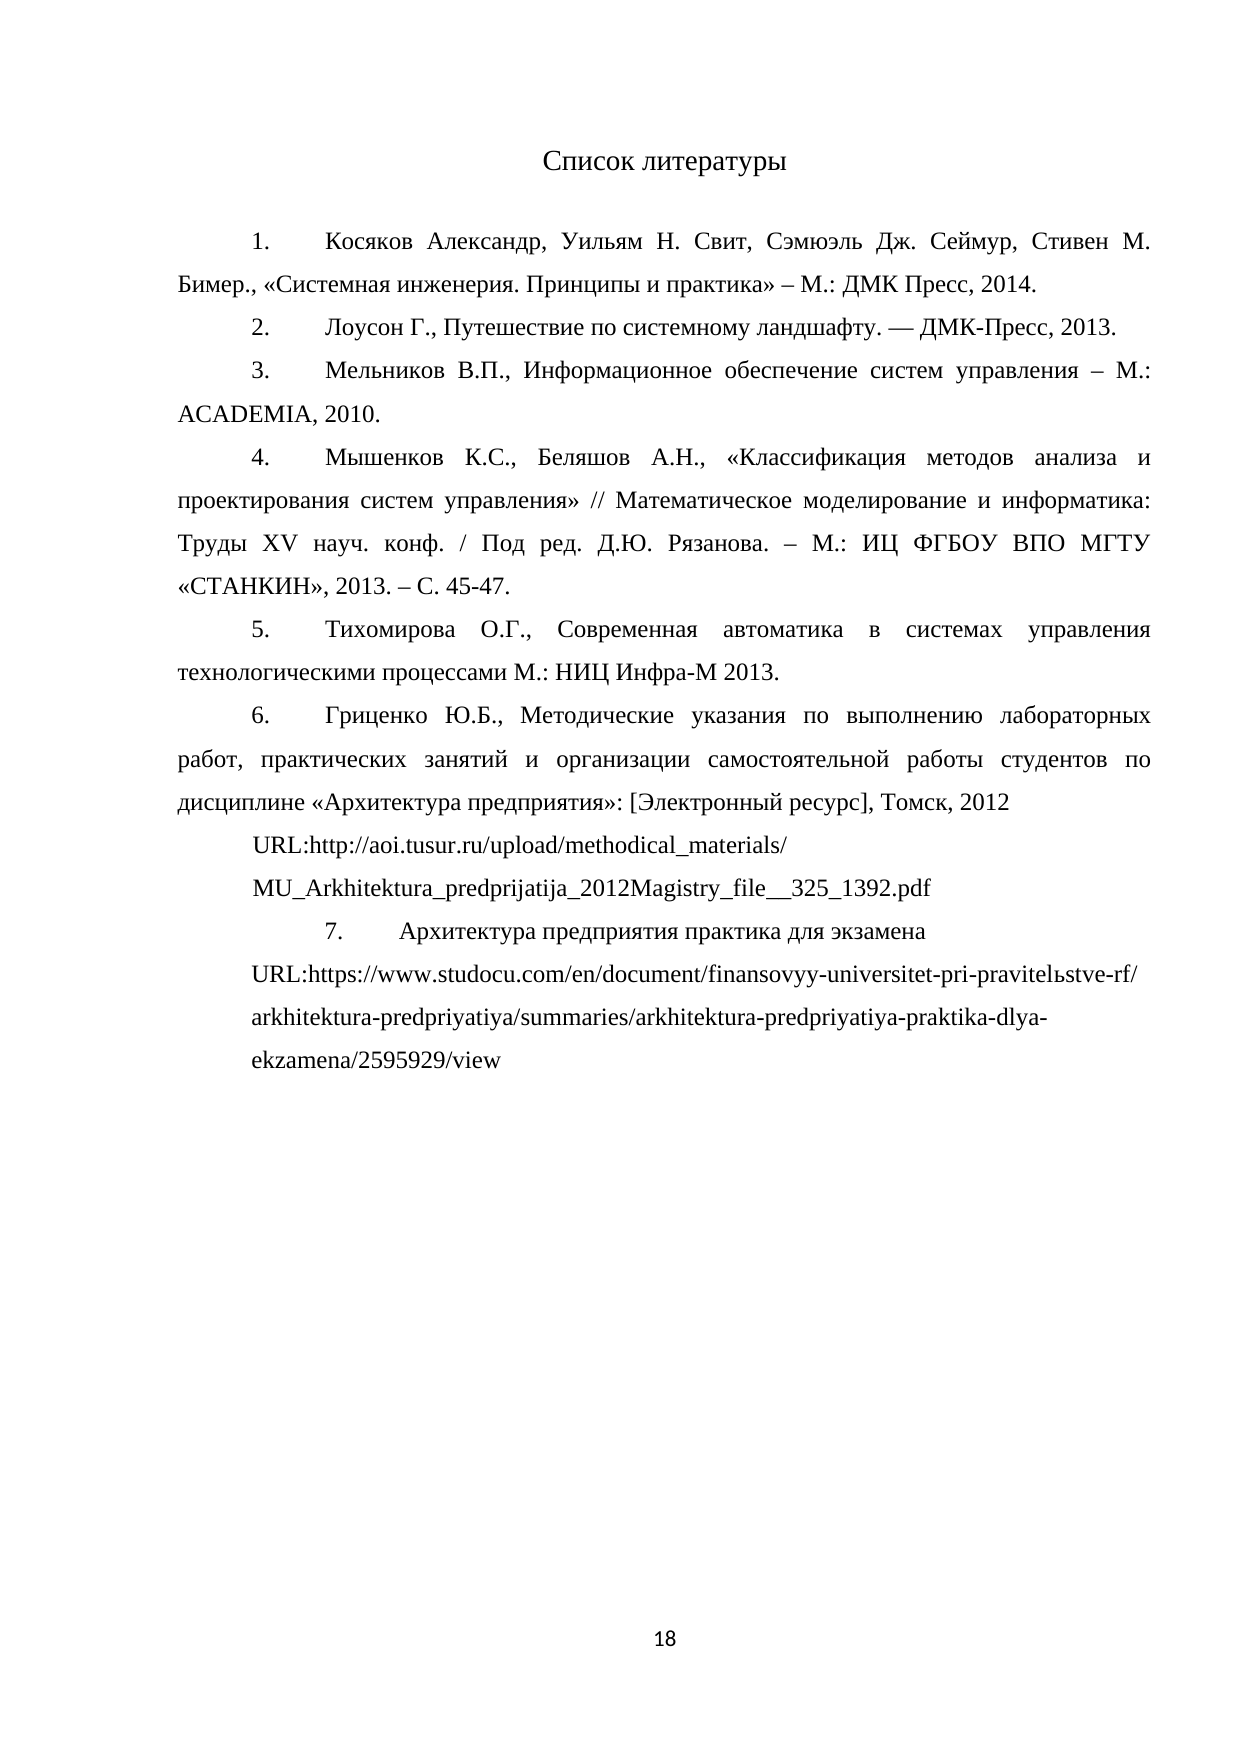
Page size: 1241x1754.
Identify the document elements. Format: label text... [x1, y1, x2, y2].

subtitle Список литературы [177, 143, 1152, 177]
list Архитектура предприятия практика для экзамена [251, 916, 1152, 945]
list Тихомирова О.Г., Современная автоматика в системах управления технологическими процессами М.: НИЦ Инфра-М 2013. [177, 614, 1152, 686]
text URL:http://aoi.tusur.ru/upload/methodical_materials/MU_Arkhitektura_predprijatija_2012Magistry_file__325_1392.pdf [252, 830, 1152, 902]
list Гриценко Ю.Б., Методические указания по выполнению лабораторных работ, практических занятий и организации самостоятельной работы студентов по дисциплине «Архитектура предприятия»: [Электронный ресурс], Томск, 2012 [177, 701, 1152, 816]
list Мельников В.П., Информационное обеспечение систем управления – М.: ACADEMIA, 2010. [177, 356, 1152, 427]
list Косяков Александр, Уильям Н. Свит, Сэмюэль Дж. Сеймур, Стивен М. Бимер., «Системная инженерия. Принципы и практика» – М.: ДМК Пресс, 2014. [177, 226, 1152, 298]
list Мышенков К.С., Беляшов А.Н., «Классификация методов анализа и проектирования систем управления» // Математическое моделирование и информатика: Труды XV науч. конф. / Под ред. Д.Ю. Рязанова. – М.: ИЦ ФГБОУ ВПО МГТУ «СТАНКИН», 2013. – С. 45-47. [177, 442, 1152, 600]
list Лоусон Г., Путешествие по системному ландшафту. — ДМК-Пресс, 2013. [177, 312, 1152, 341]
list URL:https://www.studocu.com/en/document/finansovyy-universitet-pri-pravitelьstve-rf/arkhitektura-predpriyatiya/summaries/arkhitektura-predpriyatiya-praktika-dlya-ekzamena/2595929/view [251, 959, 1152, 1074]
